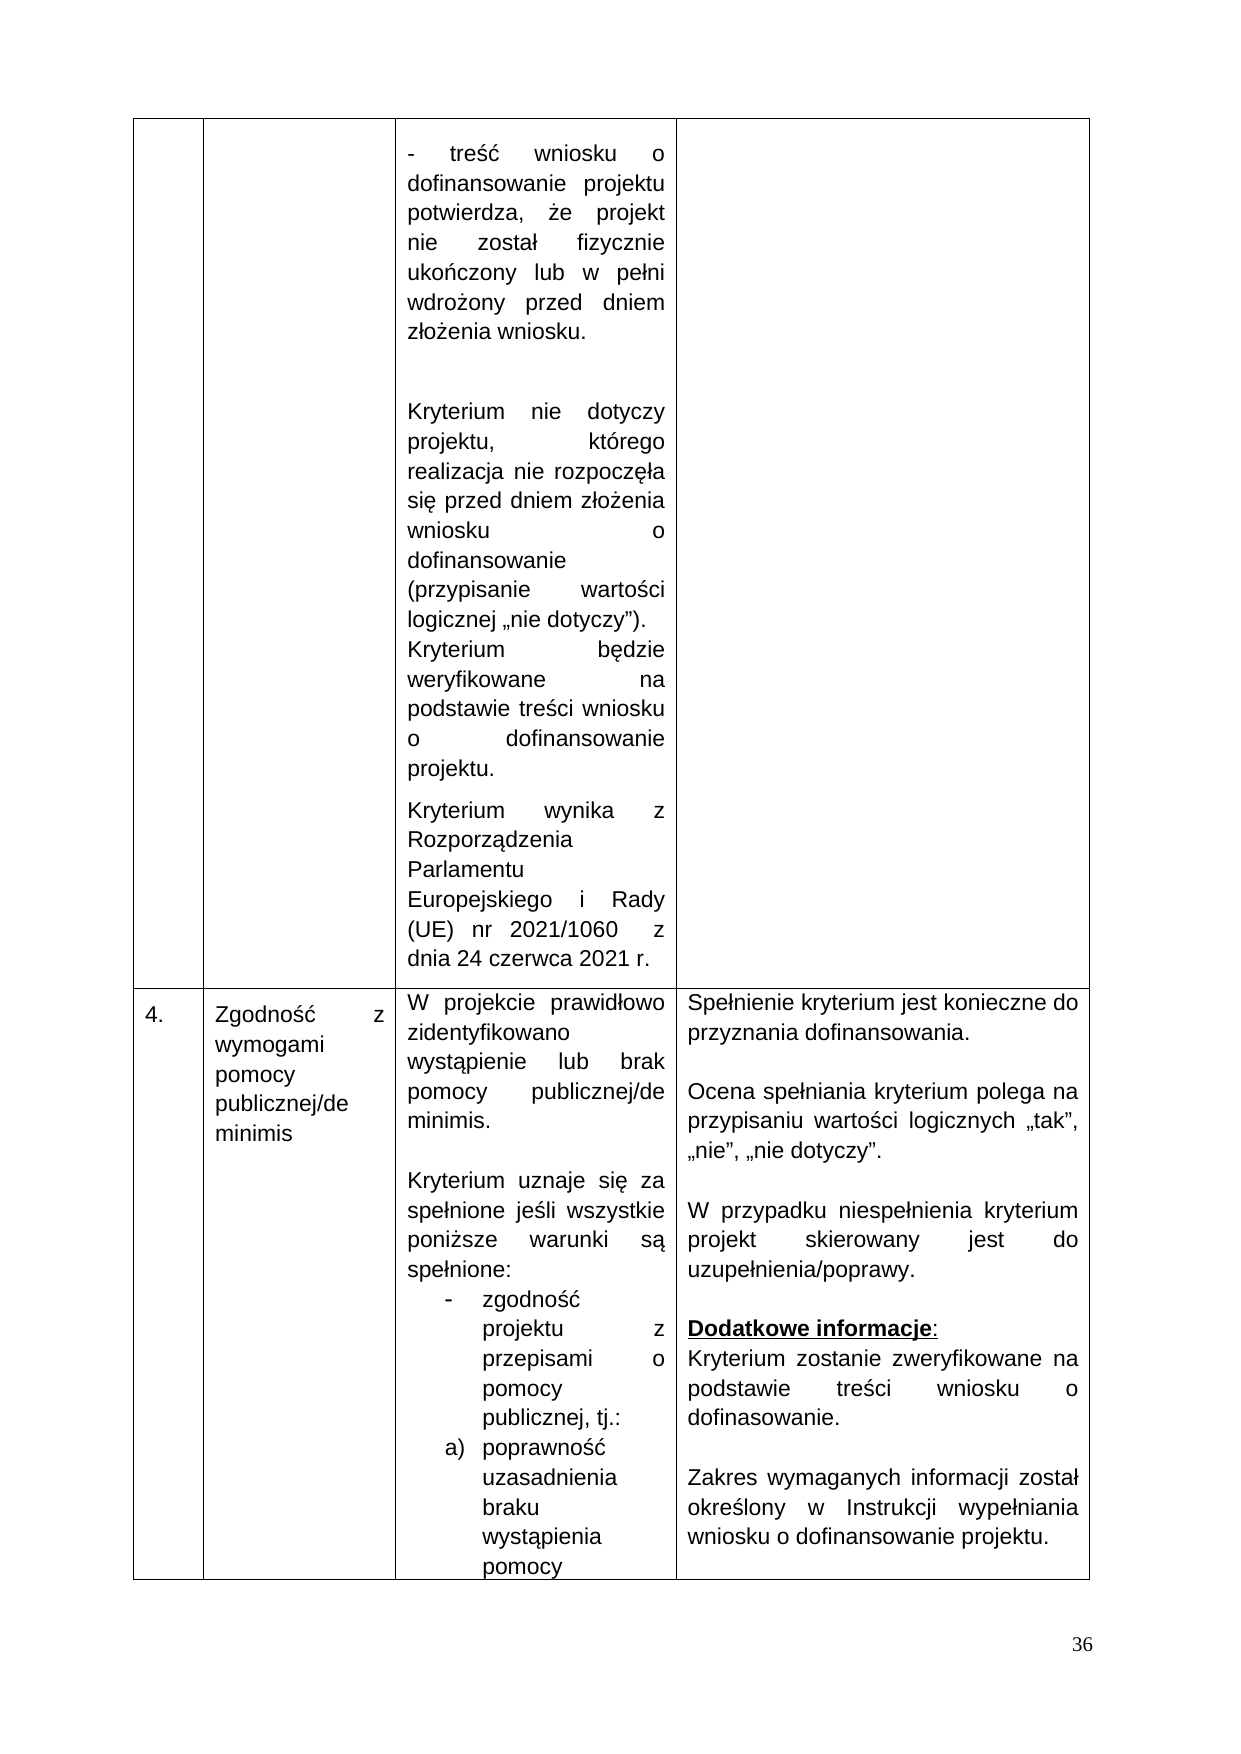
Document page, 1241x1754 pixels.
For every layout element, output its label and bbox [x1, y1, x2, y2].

table_cell [204, 989, 395, 1579]
table_cell [677, 119, 1089, 988]
table_cell [396, 989, 676, 1579]
table_cell [134, 989, 203, 1579]
table_cell [134, 119, 203, 988]
table_cell [677, 989, 1089, 1579]
table_cell [204, 119, 395, 988]
table_cell [396, 119, 676, 988]
